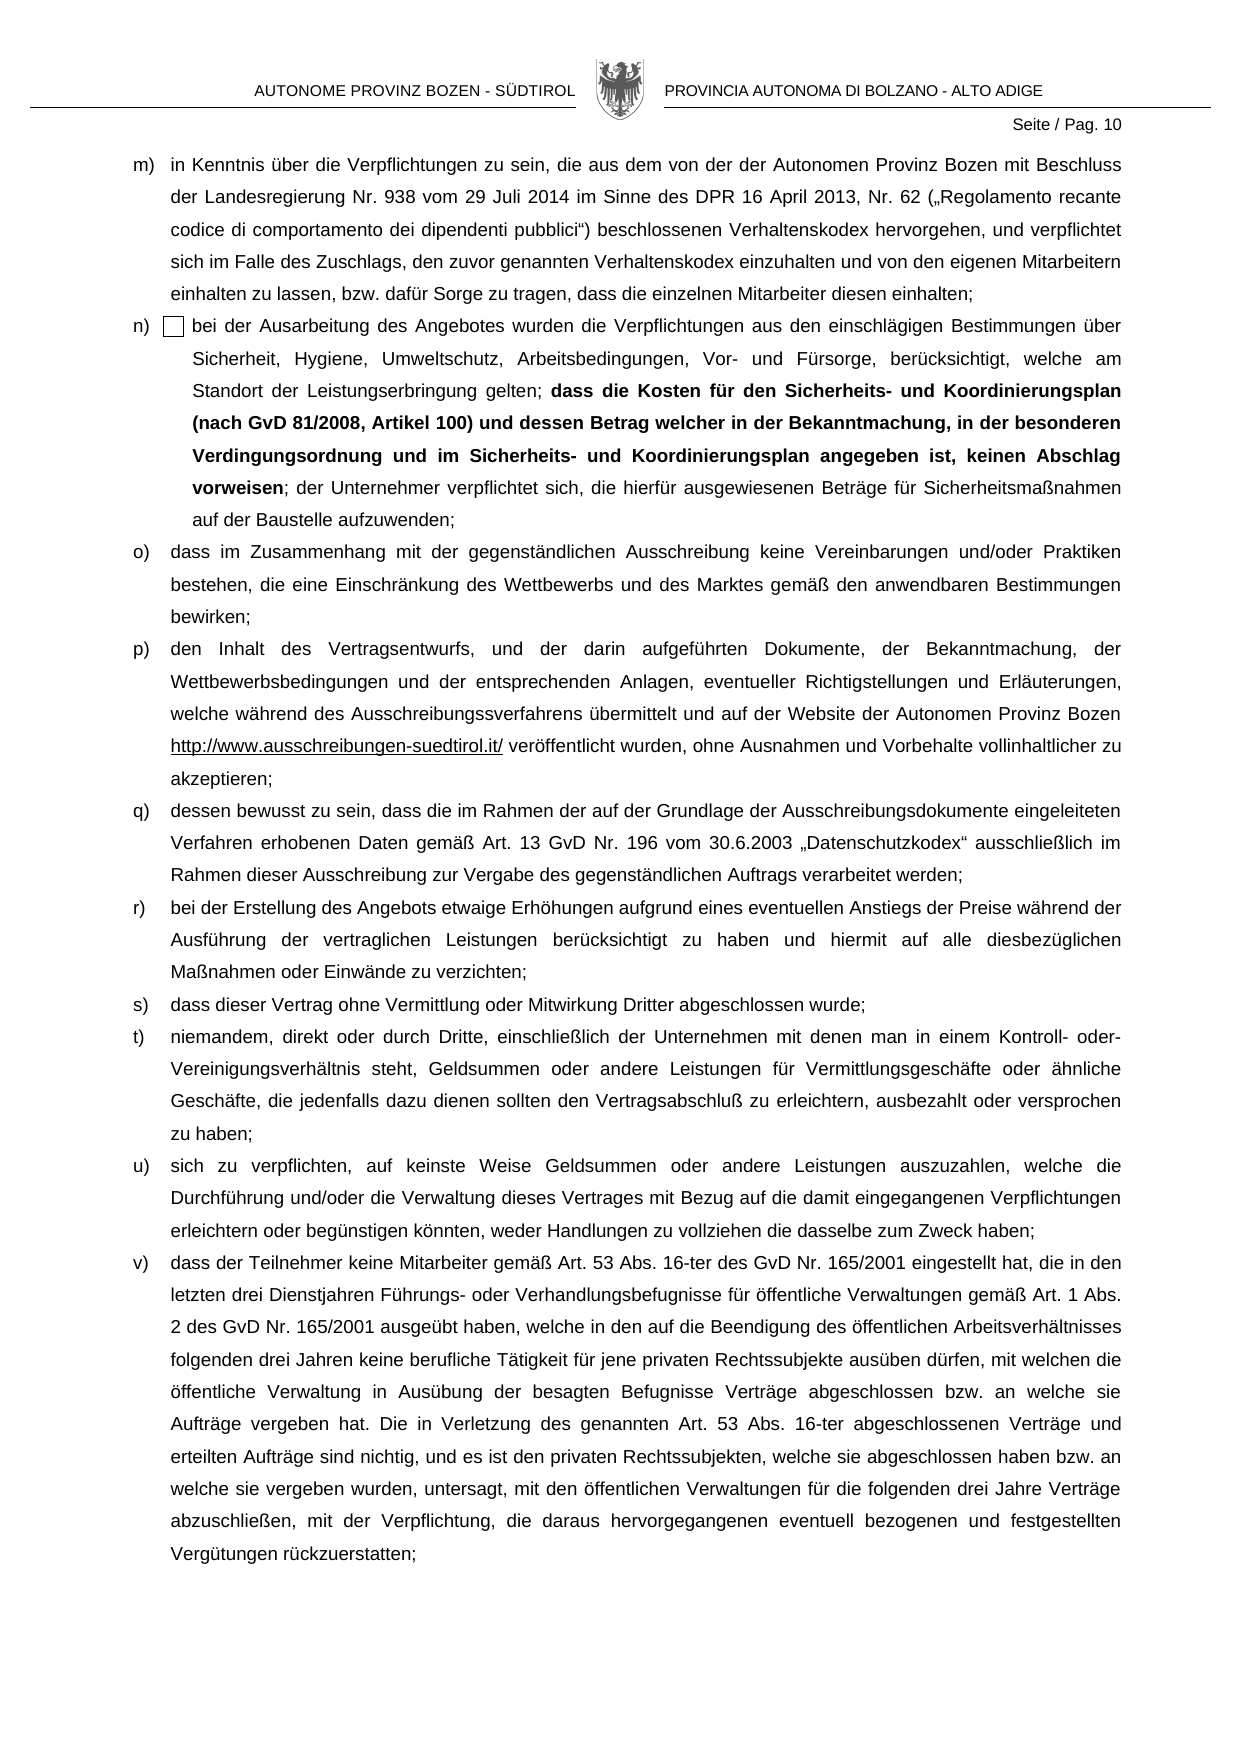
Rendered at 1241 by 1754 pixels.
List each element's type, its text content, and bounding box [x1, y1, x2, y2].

list dessen bewusst zu sein, dass die im Rahmen der auf der Grundlage der Ausschreibungsdokumente eingeleiteten Verfahren erhobenen Daten gemäß Art. 13 GvD Nr. 196 vom 30.6.2003 „Datenschutzkodex“ ausschließlich im Rahmen dieser Ausschreibung zur Vergabe des gegenständlichen Auftrags verarbeitet werden; [133, 799, 1122, 886]
list dass dieser Vertrag ohne Vermittlung oder Mitwirkung Dritter abgeschlossen wurde; [133, 993, 1122, 1015]
list dass der Teilnehmer keine Mitarbeiter gemäß Art. 53 Abs. 16-ter des GvD Nr. 165/2001 eingestellt hat, die in den letzten drei Dienstjahren Führungs- oder Verhandlungsbefugnisse für öffentliche Verwaltungen gemäß Art. 1 Abs. 2 des GvD Nr. 165/2001 ausgeübt haben, welche in den auf die Beendigung des öffentlichen Arbeitsverhältnisses folgenden drei Jahren keine berufliche Tätigkeit für jene privaten Rechtssubjekte ausüben dürfen, mit welchen die öffentliche Verwaltung in Ausübung der besagten Befugnisse Verträge abgeschlossen bzw. an welche sie Aufträge vergeben hat. Die in Verletzung des genannten Art. 53 Abs. 16-ter abgeschlossenen Verträge und erteilten Aufträge sind nichtig, und es ist den privaten Rechtssubjekten, welche sie abgeschlossen haben bzw. an welche sie vergeben wurden, untersagt, mit den öffentlichen Verwaltungen für die folgenden drei Jahre Verträge abzuschließen, mit der Verpflichtung, die daraus hervorgegangenen eventuell bezogenen und festgestellten Vergütungen rückzuerstatten; [133, 1252, 1122, 1564]
list bei der Ausarbeitung des Angebotes wurden die Verpflichtungen aus den einschlägigen Bestimmungen über Sicherheit, Hygiene, Umweltschutz, Arbeitsbedingungen, Vor- und Fürsorge, berücksichtigt, welche am Standort der Leistungserbringung gelten; dass die Kosten für den Sicherheits- und Koordinierungsplan (nach GvD 81/2008, Artikel 100) und dessen Betrag welcher in der Bekanntmachung, in der besonderen Verdingungsordnung und im Sicherheits- und Koordinierungsplan angegeben ist, keinen Abschlag vorweisen; der Unternehmer verpflichtet sich, die hierfür ausgewiesenen Beträge für Sicherheitsmaßnahmen auf der Baustelle aufzuwenden; [133, 315, 1122, 531]
list dass im Zusammenhang mit der gegenständlichen Ausschreibung keine Vereinbarungen und/oder Praktiken bestehen, die eine Einschränkung des Wettbewerbs und des Marktes gemäß den anwendbaren Bestimmungen bewirken; [133, 541, 1122, 627]
list niemandem, direkt oder durch Dritte, einschließlich der Unternehmen mit denen man in einem Kontroll- oder- Vereinigungsverhältnis steht, Geldsummen oder andere Leistungen für Vermittlungsgeschäfte oder ähnliche Geschäfte, die jedenfalls dazu dienen sollten den Vertragsabschluß zu erleichtern, ausbezahlt oder versprochen zu haben; [133, 1026, 1122, 1144]
list sich zu verpflichten, auf keinste Weise Geldsummen oder andere Leistungen auszuzahlen, welche die Durchführung und/oder die Verwaltung dieses Vertrages mit Bezug auf die damit eingegangenen Verpflichtungen erleichtern oder begünstigen könnten, weder Handlungen zu vollziehen die dasselbe zum Zweck haben; [133, 1155, 1122, 1241]
list bei der Erstellung des Angebots etwaige Erhöhungen aufgrund eines eventuellen Anstiegs der Preise während der Ausführung der vertraglichen Leistungen berücksichtigt zu haben und hiermit auf alle diesbezüglichen Maßnahmen oder Einwände zu verzichten; [133, 896, 1122, 983]
list den Inhalt des Vertragsentwurfs, und der darin aufgeführten Dokumente, der Bekanntmachung, der Wettbewerbsbedingungen und der entsprechenden Anlagen, eventueller Richtigstellungen und Erläuterungen, welche während des Ausschreibungssverfahrens übermittelt und auf der Website der Autonomen Provinz Bozen http://www.ausschreibungen-suedtirol.it/ veröffentlicht wurden, ohne Ausnahmen und Vorbehalte vollinhaltlicher zu akzeptieren; [133, 638, 1122, 789]
list in Kenntnis über die Verpflichtungen zu sein, die aus dem von der der Autonomen Provinz Bozen mit Beschluss der Landesregierung Nr. 938 vom 29 Juli 2014 im Sinne des DPR 16 April 2013, Nr. 62 („Regolamento recante codice di comportamento dei dipendenti pubblici“) beschlossenen Verhaltenskodex hervorgehen, und verpflichtet sich im Falle des Zuschlags, den zuvor genannten Verhaltenskodex einzuhalten und von den eigenen Mitarbeitern einhalten zu lassen, bzw. dafür Sorge zu tragen, dass die einzelnen Mitarbeiter diesen einhalten; [133, 154, 1122, 304]
picture [596, 59, 644, 120]
